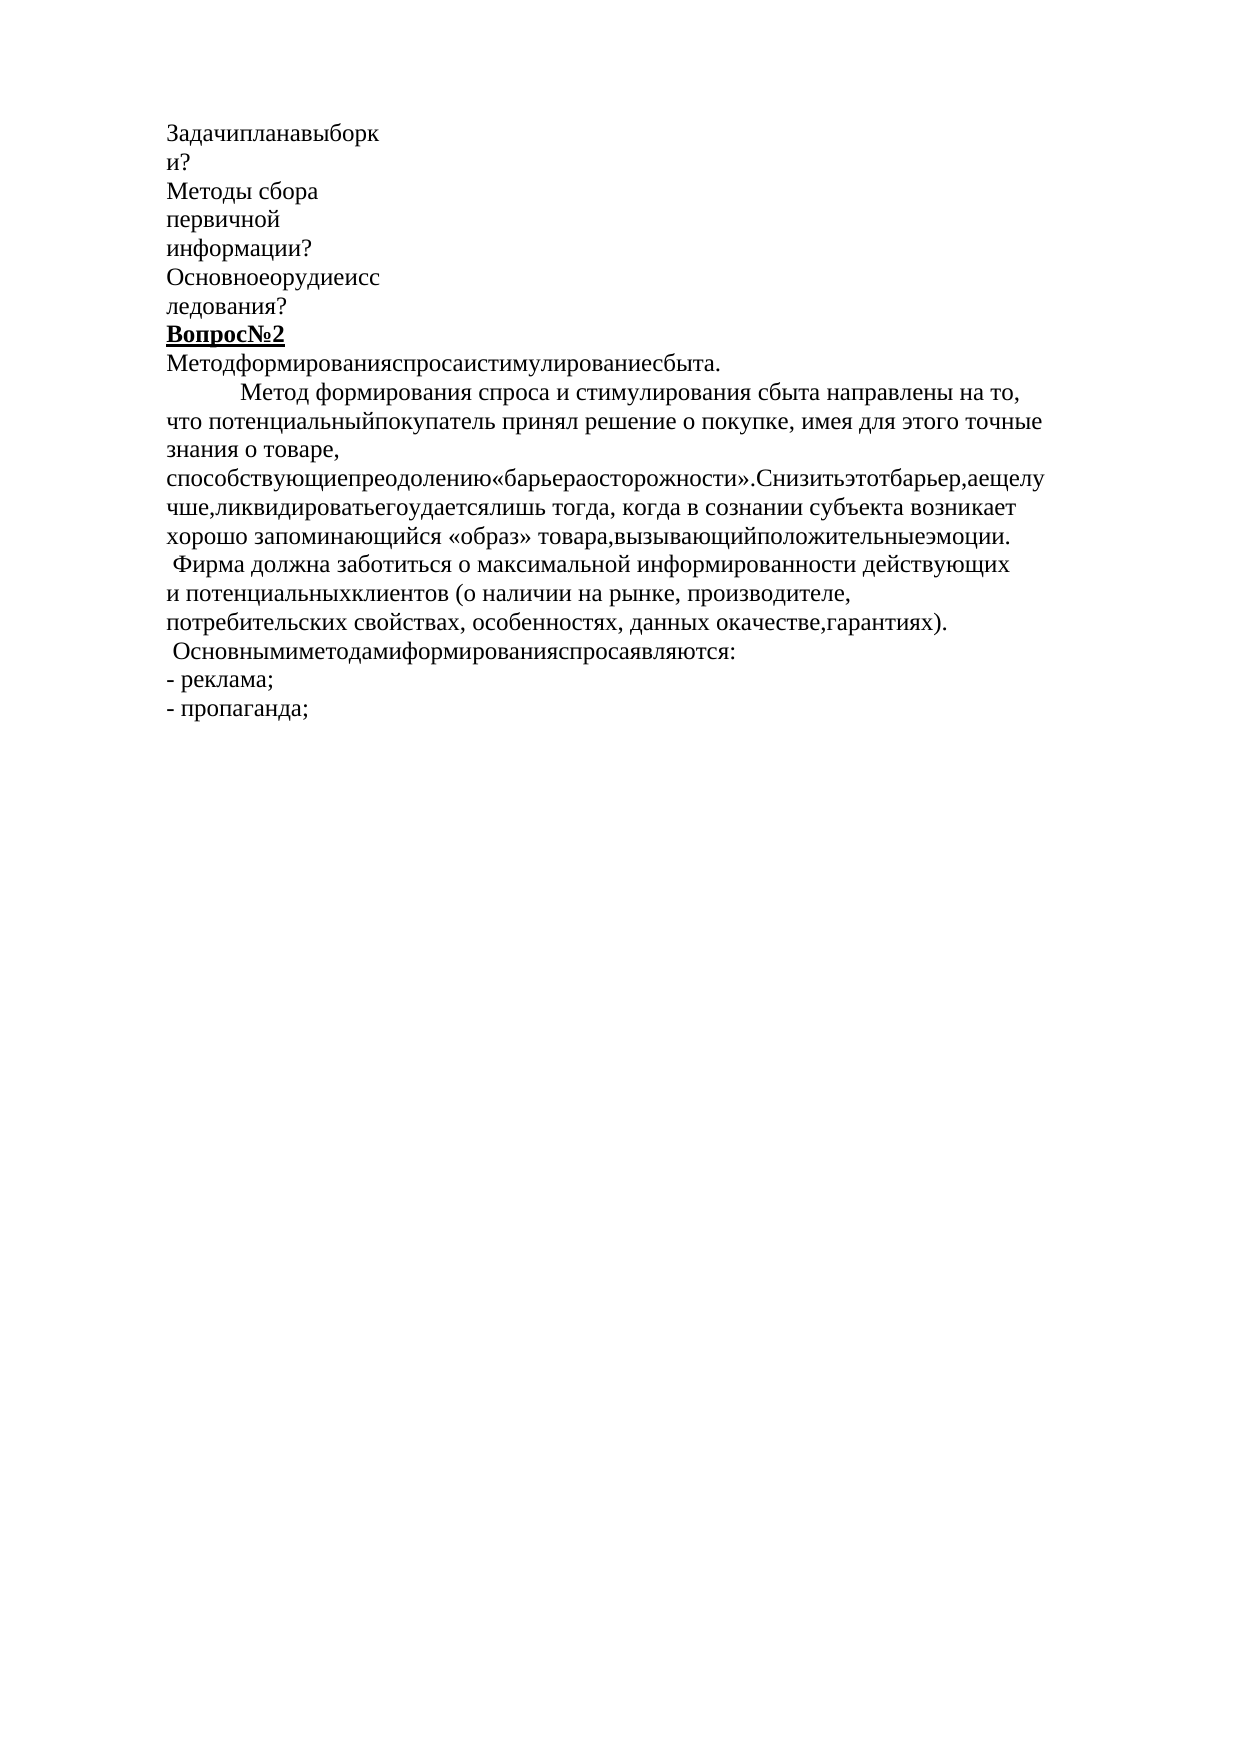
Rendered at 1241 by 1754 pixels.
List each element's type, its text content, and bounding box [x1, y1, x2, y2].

list реклама; [166, 664, 1122, 693]
text Метод формирования спроса и стимулирования сбыта направлены на то, что потенциальныйпокупатель принял решение о покупке, имея для этого точные знания о товаре, способствующиепреодолению«барьераосторожности».Снизитьэтотбарьер,аещелучше,ликвидироватьегоудаетсялишь тогда, когда в сознании субъекта возникает хорошо запоминающийся «образ» товара,вызывающийположительныеэмоции. [166, 377, 1047, 549]
text Методы сбора первичной информации?Основноеорудиеисследования? [166, 176, 384, 319]
list пропаганда; [166, 693, 1122, 722]
text Основнымиметодамиформированияспросаявляются: [172, 636, 1122, 664]
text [166, 118, 382, 176]
text Вопрос№2 [166, 320, 1122, 348]
text Методформированияспросаистимулированиесбыта. [166, 348, 1122, 377]
text Фирма должна заботиться о максимальной информированности действующих и потенциальныхклиентов (о наличии на рынке, производителе, потребительских свойствах, особенностях, данных окачестве,гарантиях). [166, 549, 1028, 636]
